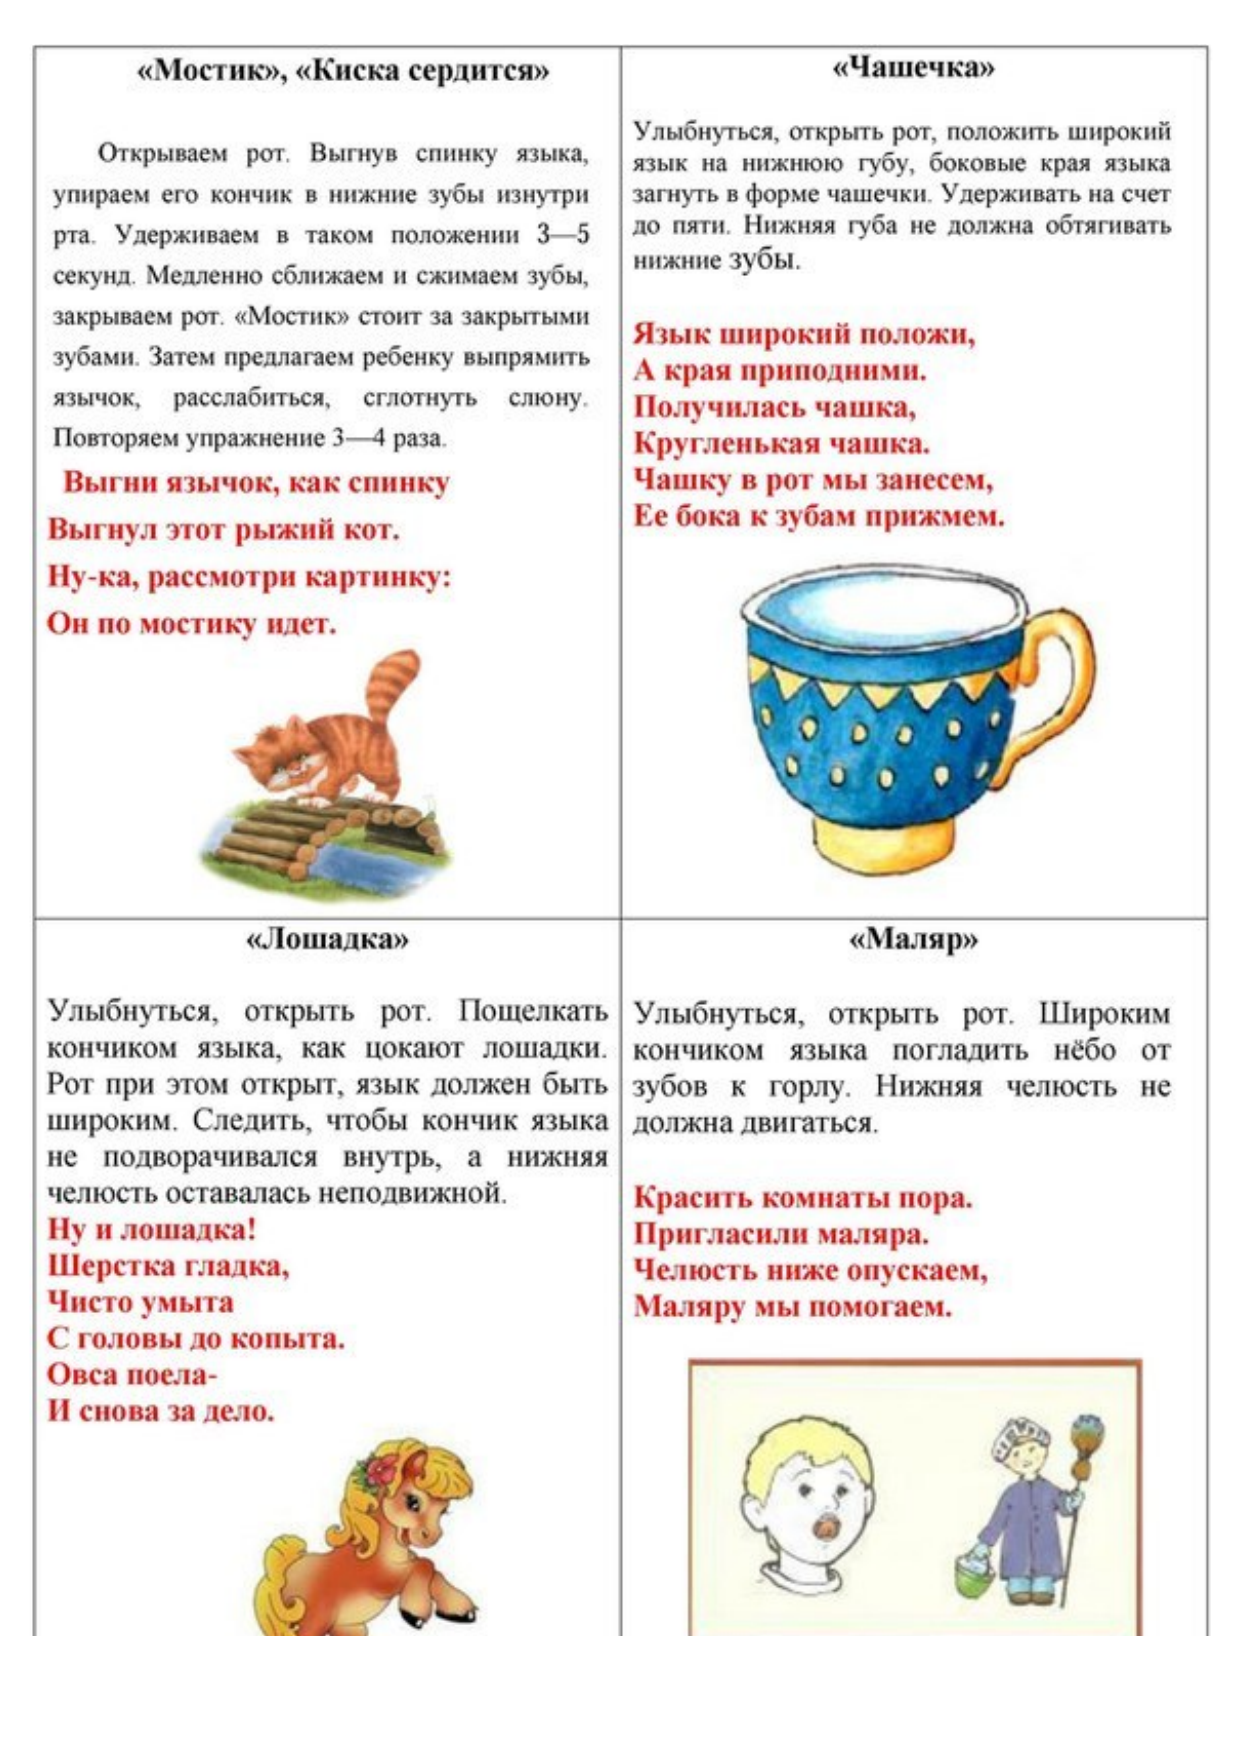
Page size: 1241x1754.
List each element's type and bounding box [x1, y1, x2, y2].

picture [29, 44, 1213, 1636]
